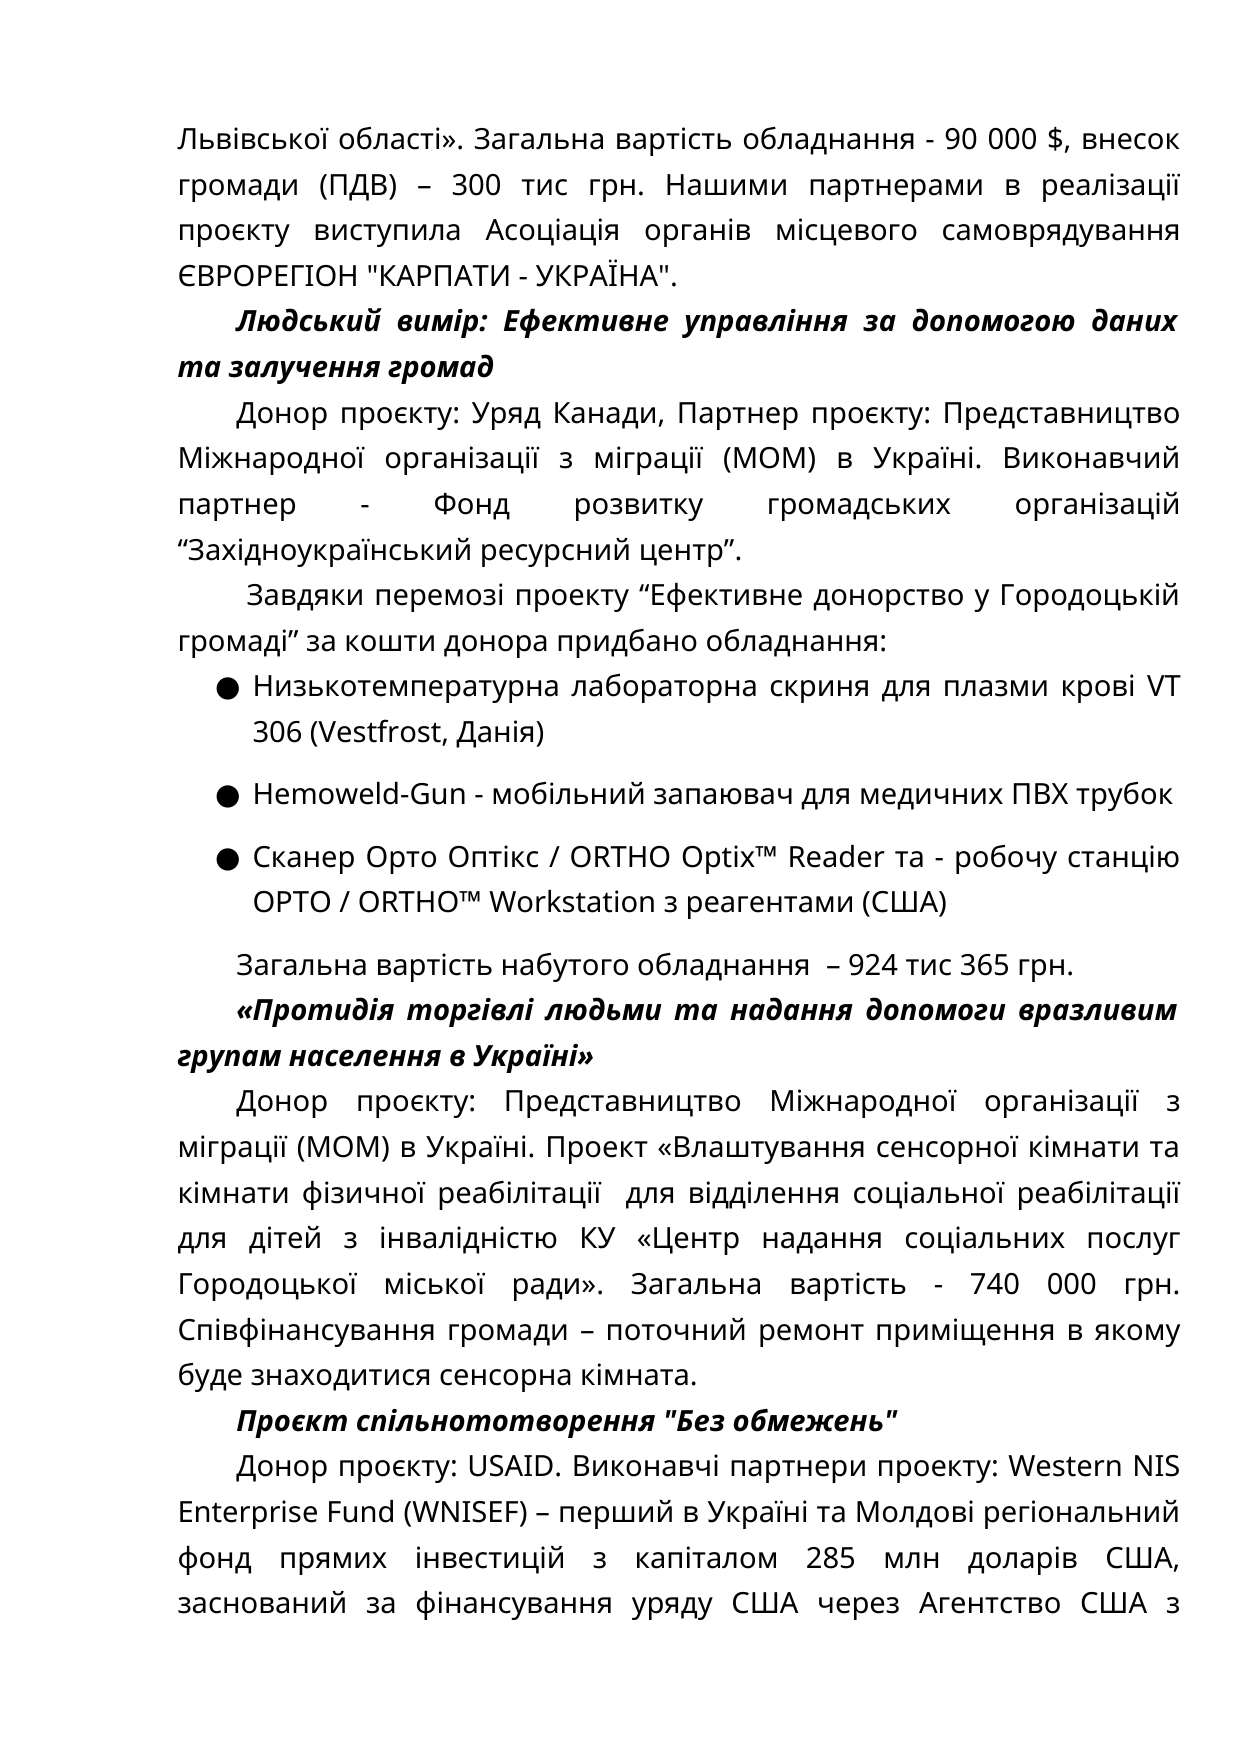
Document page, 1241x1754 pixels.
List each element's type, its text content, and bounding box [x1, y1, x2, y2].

list Низькотемпературна лабораторна скриня для плазми крові VT 306 (Vestfrost, Данія) [215, 666, 1181, 751]
list Hemoweld-Gun - мобільний запаювач для медичних ПВХ трубок [215, 773, 1181, 813]
text Донор проєкту: Уряд Канади, Партнер проєкту: Представництво Міжнародної організації з міграції (МОМ) в Україні. Виконавчий партнер - Фонд розвитку громадських організацій “Західноукраїнський ресурсний центр”. [177, 392, 1181, 568]
text Донор проєкту: Представництво Міжнародної організації з міграції (МОМ) в Україні. Проект «Влаштування сенсорної кімнати та кімнати фізичної реабілітації для відділення соціальної реабілітації для дітей з інвалідністю КУ «Центр надання соціальних послуг Городоцької міської ради». Загальна вартість - 740 000 грн. Співфінансування громади – поточний ремонт приміщення в якому буде знаходитися сенсорна кімната. [177, 1081, 1181, 1394]
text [177, 1446, 1181, 1622]
text Проєкт спільнототворення "Без обмежень" [177, 1400, 1181, 1440]
text «Протидія торгівлі людьми та надання допомоги вразливим групам населення в Україні» [177, 989, 1181, 1075]
text Загальна вартість набутого обладнання – 924 тис 365 грн. [177, 944, 1181, 983]
text Людський вимір: Ефективне управління за допомогою даних та залучення громад [177, 301, 1181, 386]
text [177, 118, 1181, 295]
text Завдяки перемозі проекту “Ефективне донорство у Городоцькій громаді” за кошти донора придбано обладнання: [177, 574, 1181, 660]
list Сканер Орто Оптікс / ORTHO Optix™ Reader та - робочу станцію ОРТО / ORTHO™ Workstation з реагентами (США) [215, 836, 1181, 921]
